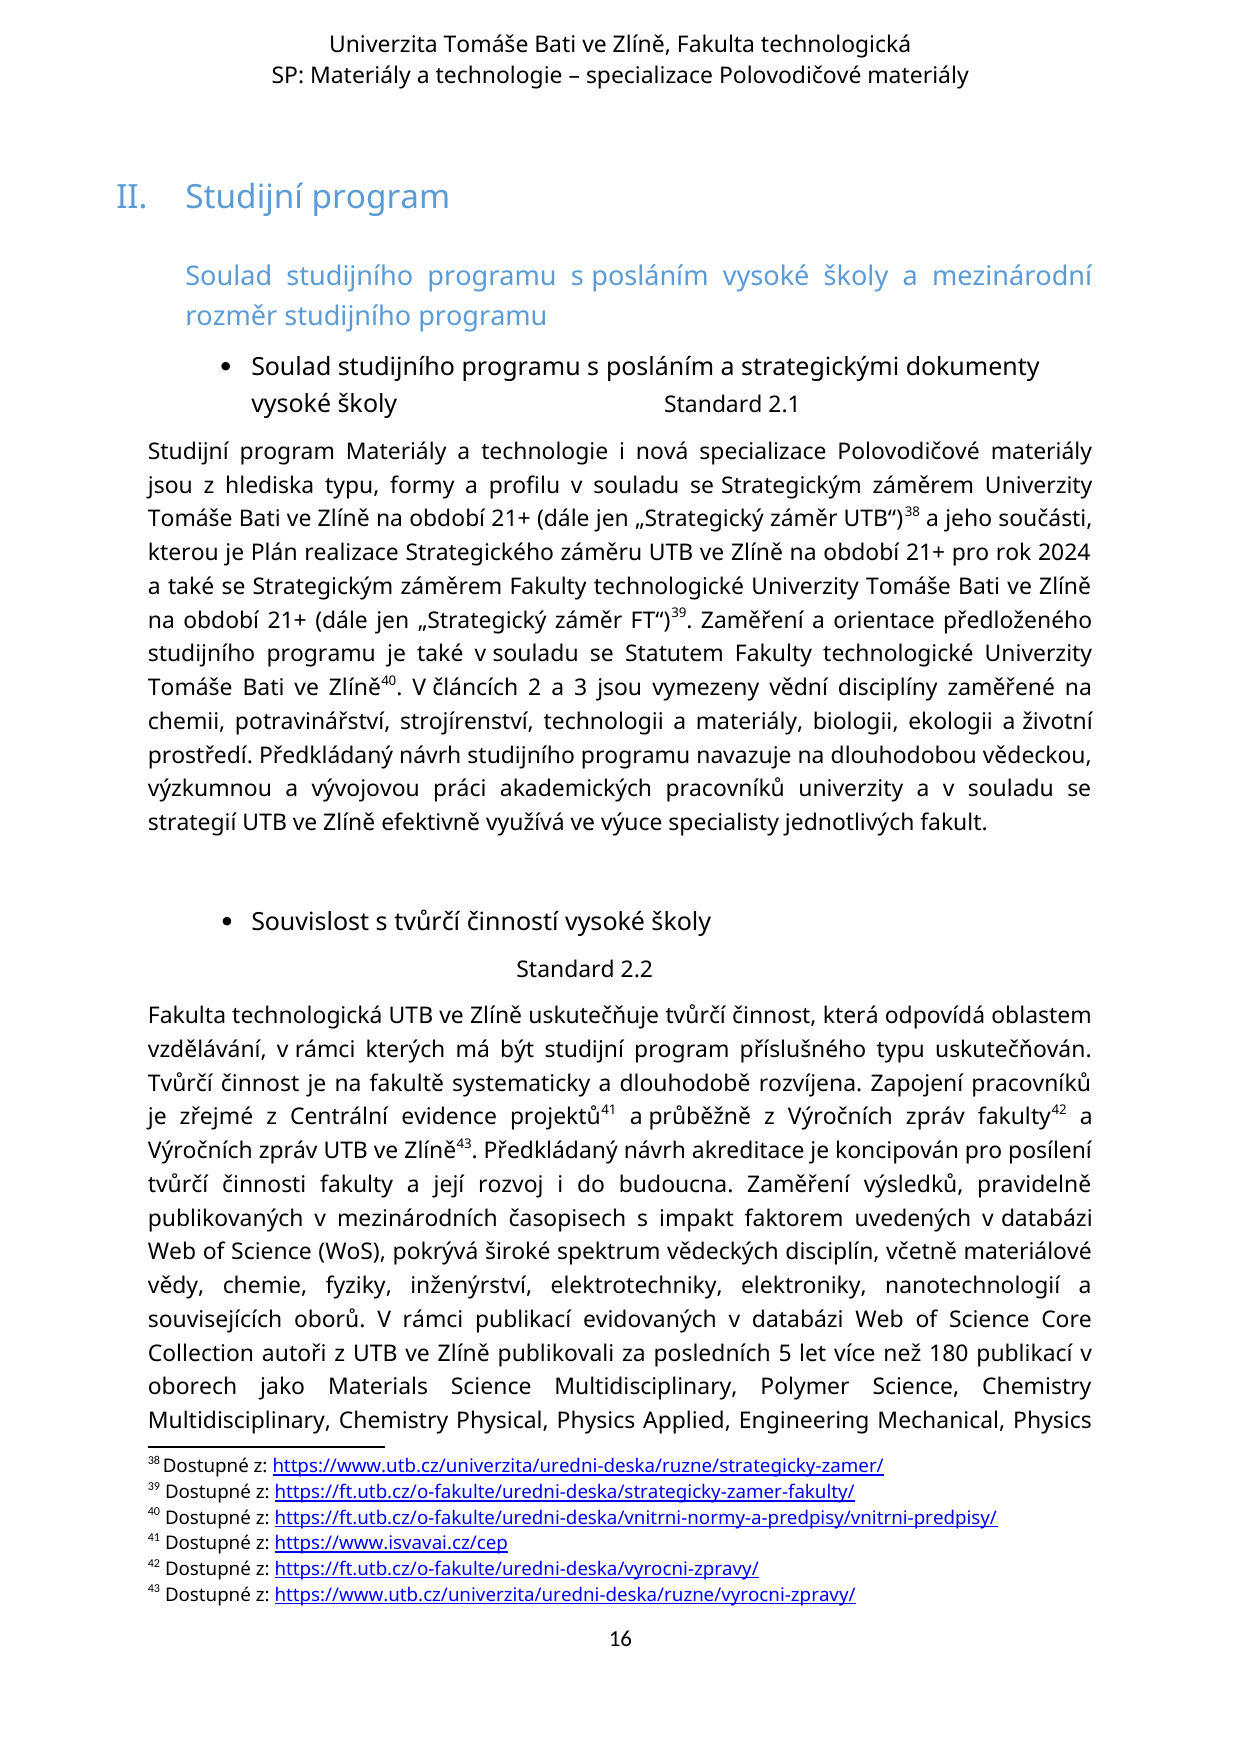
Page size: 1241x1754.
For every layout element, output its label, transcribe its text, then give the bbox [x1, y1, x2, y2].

text Studijní program Materiály a technologie i nová specializace Polovodičové materiály jsou z hlediska typu, formy a profilu v souladu se Strategickým záměrem Univerzity Tomáše Bati ve Zlíně na období 21+ (dále jen „Strategický záměr UTB“) a jeho součásti, kterou je Plán realizace Strategického záměru UTB ve Zlíně na období 21+ pro rok 2024 a také se Strategickým záměrem Fakulty technologické Univerzity Tomáše Bati ve Zlíně na období 21+ (dále jen „Strategický záměr FT“). Zaměření a orientace předloženého studijního programu je také v souladu se Statutem Fakulty technologické Univerzity Tomáše Bati ve Zlíně. V článcích 2 a 3 jsou vymezeny vědní disciplíny zaměřené na chemii, potravinářství, strojírenství, technologii a materiály, biologii, ekologii a životní prostředí. Předkládaný návrh studijního programu navazuje na dlouhodobou vědeckou, výzkumnou a vývojovou práci akademických pracovníků univerzity a v souladu se strategií UTB ve Zlíně efektivně využívá ve výuce specialisty jednotlivých fakult. [148, 435, 1093, 837]
subtitle Soulad studijního programu s posláním a strategickými dokumenty vysoké školy Standard 2.1 [221, 349, 1093, 420]
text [148, 999, 1093, 1435]
subtitle Studijní program [148, 173, 1093, 218]
subtitle Soulad studijního programu s posláním vysoké školy a mezinárodní rozměr studijního programu [185, 257, 1093, 333]
subtitle Souvislost s tvůrčí činností vysoké školy [223, 903, 1093, 937]
text Standard 2.2 [516, 953, 1093, 984]
